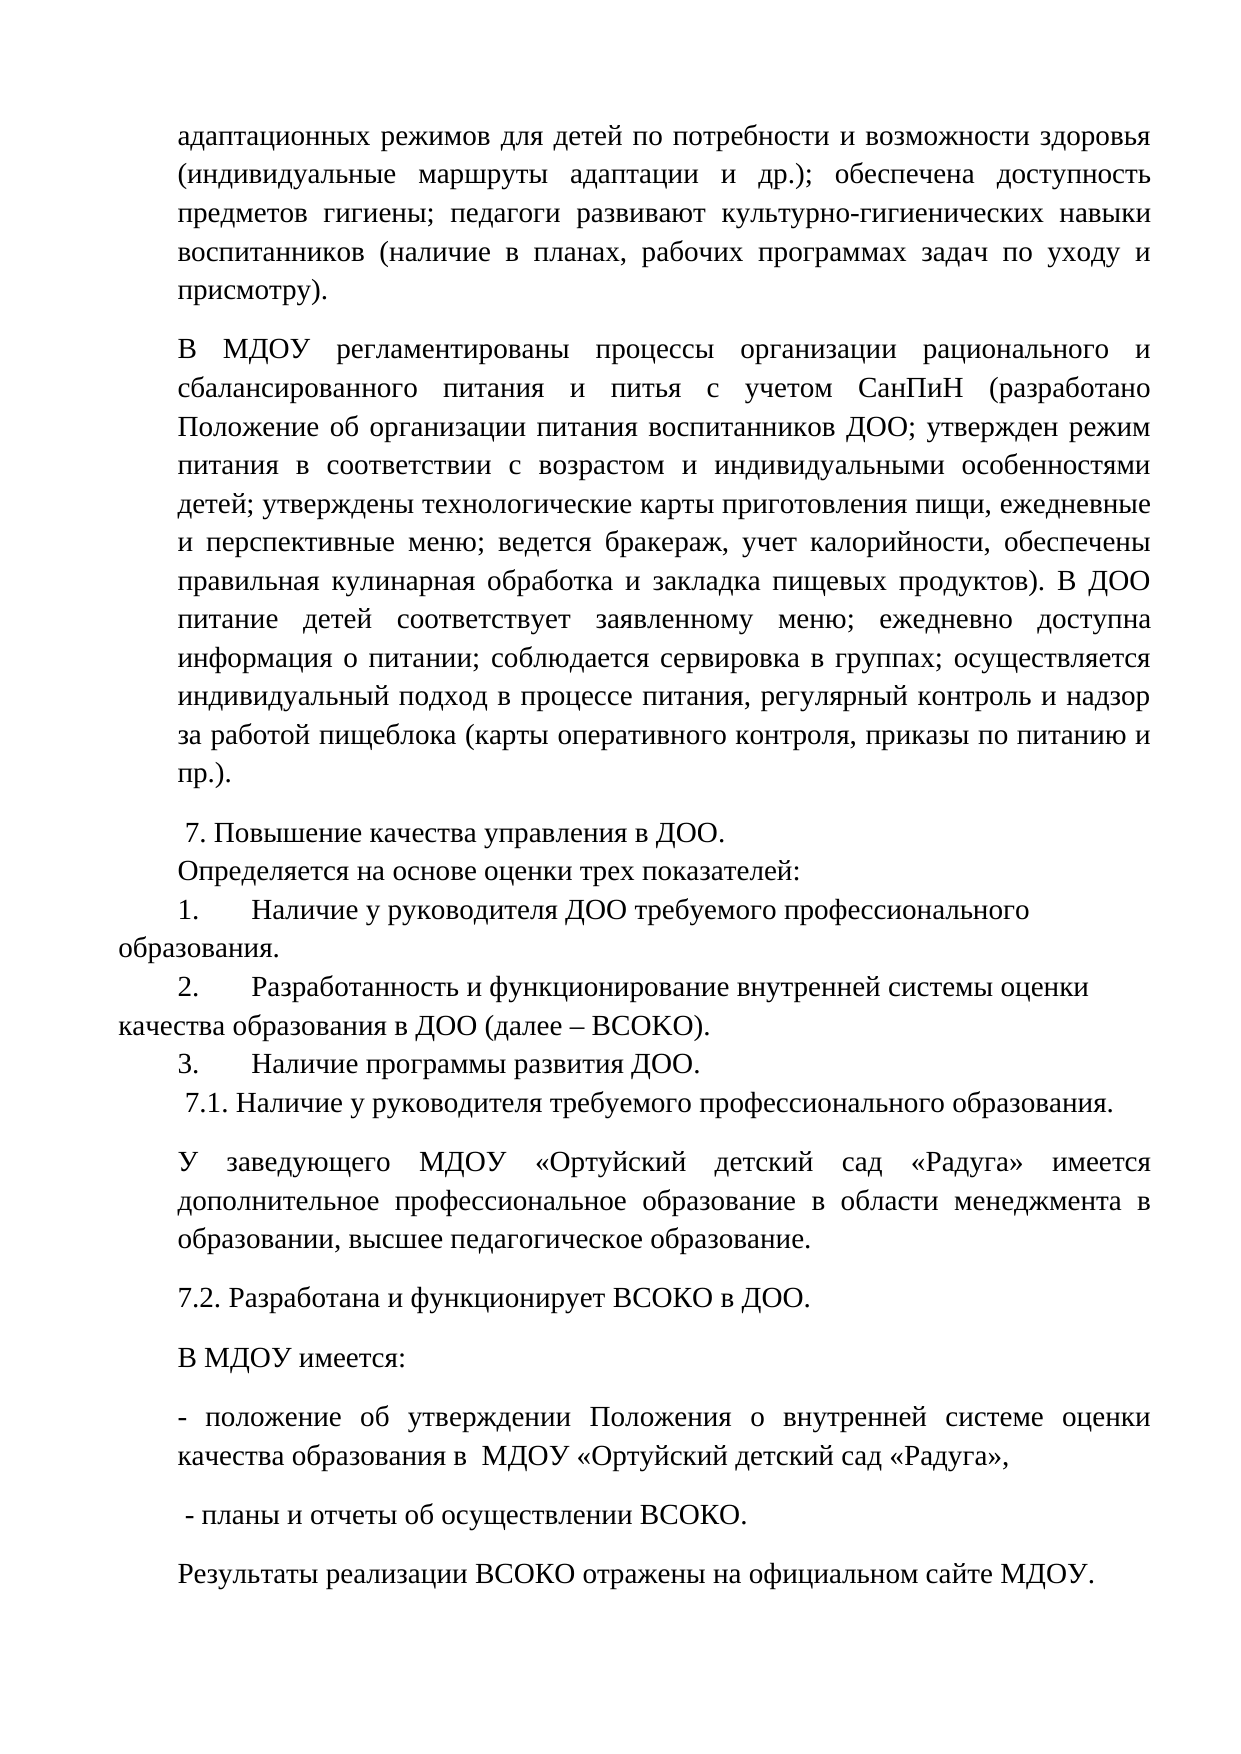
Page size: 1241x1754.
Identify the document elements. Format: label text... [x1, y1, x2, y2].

text 7.1. Наличие у руководителя требуемого профессионального образования. [177, 1085, 1152, 1118]
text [177, 118, 1152, 306]
text 2. Разработанность и функционирование внутренней системы оценки качества образования в ДОО (далее – BCOKO). [118, 969, 1152, 1041]
text У заведующего МДОУ «Ортуйский детский сад «Радуга» имеется дополнительное профессиональное образование в области менеджмента в образовании, высшее педагогическое образование. [177, 1144, 1152, 1255]
text Результаты реализации ВСОКО отражены на официальном сайте МДОУ. [177, 1557, 1152, 1590]
text В МДОУ имеется: [177, 1340, 1152, 1373]
text 3. Наличие программы развития ДОО. [118, 1046, 1152, 1080]
text - положение об утверждении Положения о внутренней системе оценки качества образования в МДОУ «Ортуйский детский сад «Радуга», [177, 1399, 1152, 1471]
text 1. Наличие у руководителя ДОО требуемого профессионального образования. [118, 892, 1152, 964]
text - планы и отчеты об осуществлении ВСОКО. [177, 1497, 1152, 1531]
text 7. Повышение качества управления в ДОО. [118, 815, 1152, 848]
text Определяется на основе оценки трех показателей: [118, 853, 1152, 887]
text В МДОУ регламентированы процессы организации рационального и сбалансированного питания и питья с учетом СанПиН (разработано Положение об организации питания воспитанников ДОО; утвержден режим питания в соответствии с возрастом и индивидуальными особенностями детей; утверждены технологические карты приготовления пищи, ежедневные и перспективные меню; ведется бракераж, учет калорийности, обеспечены правильная кулинарная обработка и закладка пищевых продуктов). В ДОО питание детей соответствует заявленному меню; ежедневно доступна информация о питании; соблюдается сервировка в группах; осуществляется индивидуальный подход в процессе питания, регулярный контроль и надзор за работой пищеблока (карты оперативного контроля, приказы по питанию и пр.). [177, 332, 1152, 789]
text 7.2. Разработана и функционирует ВСОКО в ДОО. [177, 1281, 1152, 1314]
